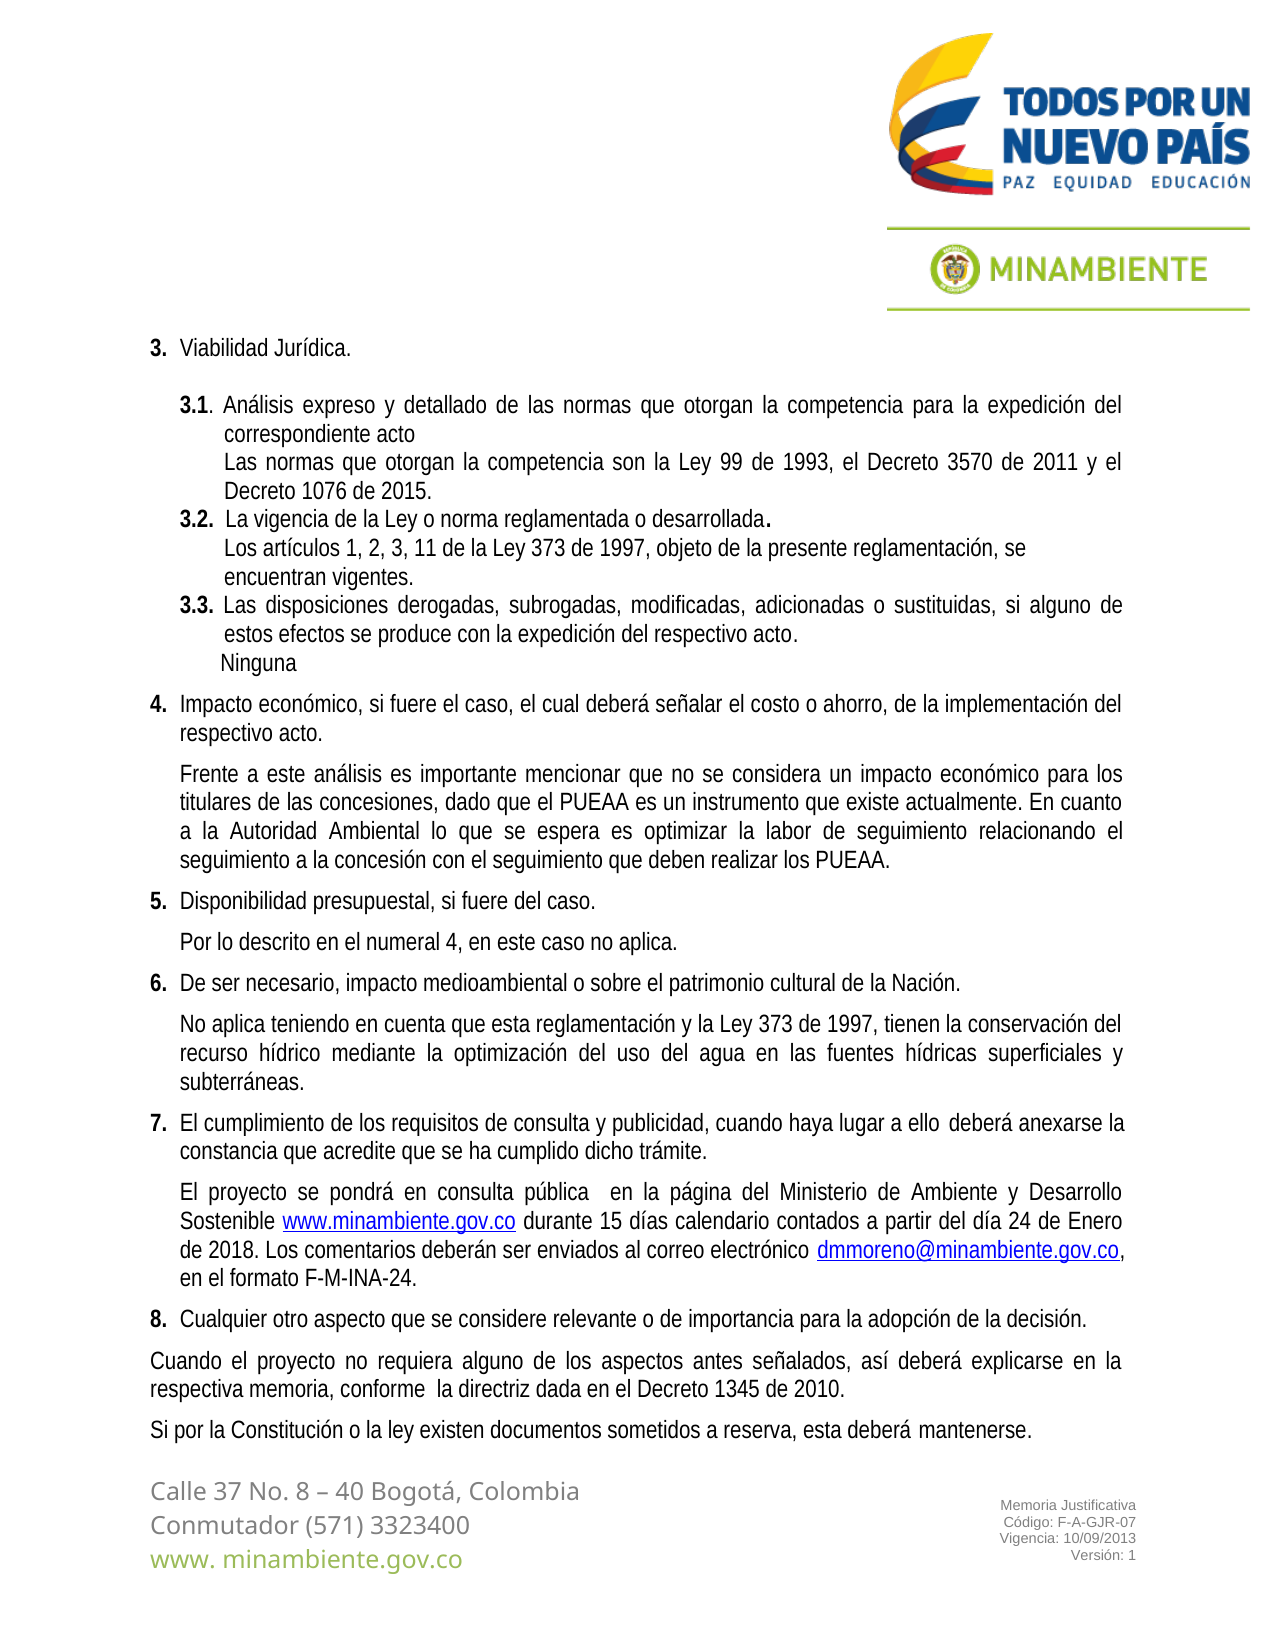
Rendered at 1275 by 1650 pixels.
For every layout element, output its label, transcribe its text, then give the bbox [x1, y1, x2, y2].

text Las normas que otorgan la competencia son la Ley 99 de 1993, el Decreto 3570 de 2011 y el Decreto 1076 de 2015. [224, 447, 1125, 504]
list De ser necesario, impacto medioambiental o sobre el patrimonio cultural de la Nación. [150, 968, 1125, 997]
list Disponibilidad presupuestal, si fuere del caso. [150, 886, 1125, 914]
text 3.3. Las disposiciones derogadas, subrogadas, modificadas, adicionadas o sustituidas, si alguno de estos efectos se produce con la expedición del respectivo acto. [179, 590, 1125, 648]
text No aplica teniendo en cuenta que esta reglamentación y la Ley 373 de 1997, tienen la conservación del recurso hídrico mediante la optimización del uso del agua en las fuentes hídricas superficiales y subterráneas. [179, 1009, 1125, 1095]
text Si por la Constitución o la ley existen documentos sometidos a reserva, esta deberá mantenerse. [150, 1415, 1125, 1444]
text Ninguna [209, 648, 1125, 676]
picture [886, 33, 1250, 311]
text El proyecto se pondrá en consulta pública en la página del Ministerio de Ambiente y Desarrollo Sostenible www.minambiente.gov.co durante 15 días calendario contados a partir del día 24 de Enero de 2018. Los comentarios deberán ser enviados al correo electrónico dmmoreno@minambiente.gov.co, en el formato F-M-INA-24. [179, 1177, 1125, 1292]
list Viabilidad Jurídica. [150, 333, 1125, 361]
text Los artículos 1, 2, 3, 11 de la Ley 373 de 1997, objeto de la presente reglamentación, se encuentran vigentes. [224, 533, 1125, 590]
text Cuando el proyecto no requiera alguno de los aspectos antes señalados, así deberá explicarse en la respectiva memoria, conforme la directriz dada en el Decreto 1345 de 2010. [150, 1346, 1125, 1403]
text Frente a este análisis es importante mencionar que no se considera un impacto económico para los titulares de las concesiones, dado que el PUEAA es un instrumento que existe actualmente. En cuanto a la Autoridad Ambiental lo que se espera es optimizar la labor de seguimiento relacionando el seguimiento a la concesión con el seguimiento que deben realizar los PUEAA. [179, 759, 1125, 873]
text 3.2. La vigencia de la Ley o norma reglamentada o desarrollada. [179, 504, 1125, 533]
text 3.1. Análisis expreso y detallado de las normas que otorgan la competencia para la expedición del correspondiente acto [179, 390, 1125, 447]
list Impacto económico, si fuere el caso, el cual deberá señalar el costo o ahorro, de la implementación del respectivo acto. [150, 689, 1125, 746]
list Cualquier otro aspecto que se considere relevante o de importancia para la adopción de la decisión. [150, 1304, 1125, 1333]
text Por lo descrito en el numeral 4, en este caso no aplica. [179, 927, 1125, 956]
list El cumplimiento de los requisitos de consulta y publicidad, cuando haya lugar a ello deberá anexarse la constancia que acredite que se ha cumplido dicho trámite. [150, 1108, 1125, 1165]
